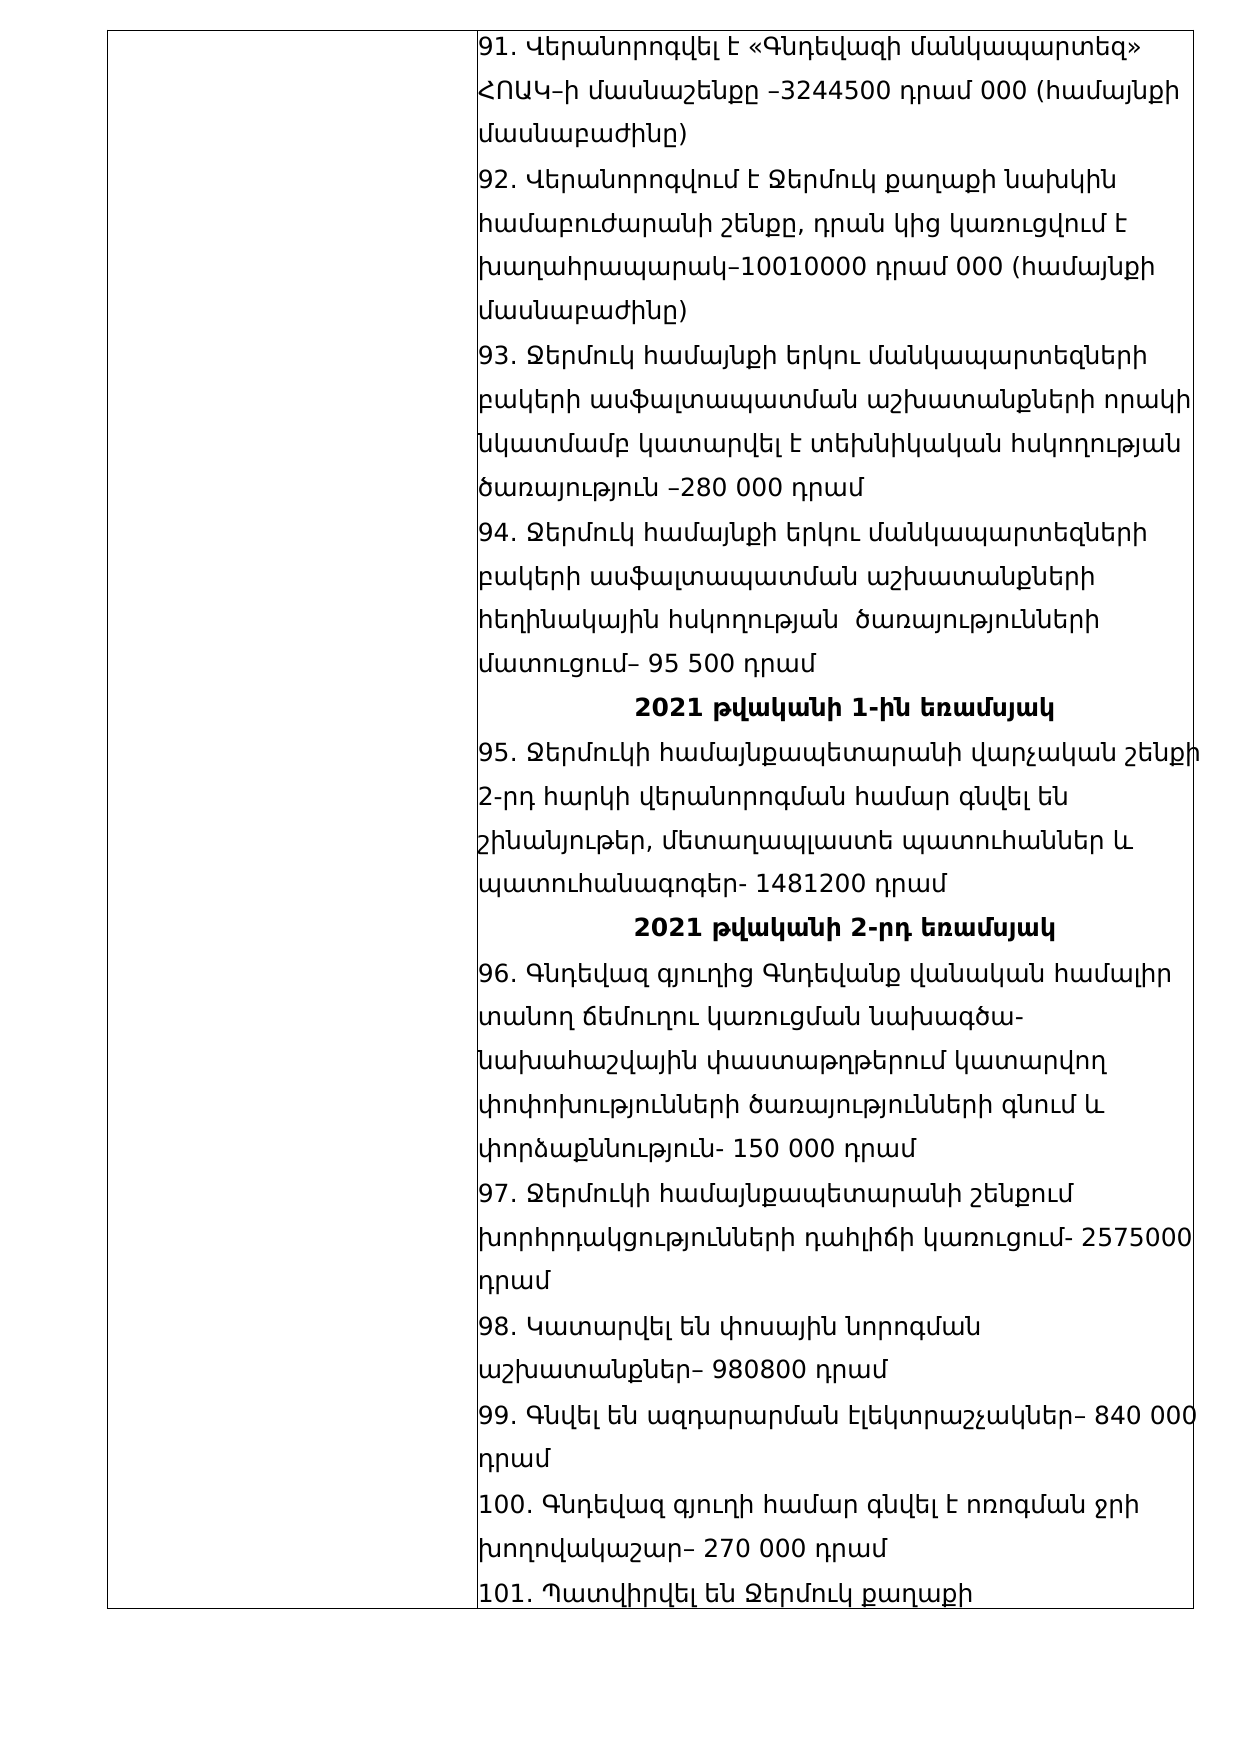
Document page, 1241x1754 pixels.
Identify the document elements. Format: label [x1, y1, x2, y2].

table_cell [108, 31, 477, 1608]
table_cell [478, 31, 1193, 1608]
